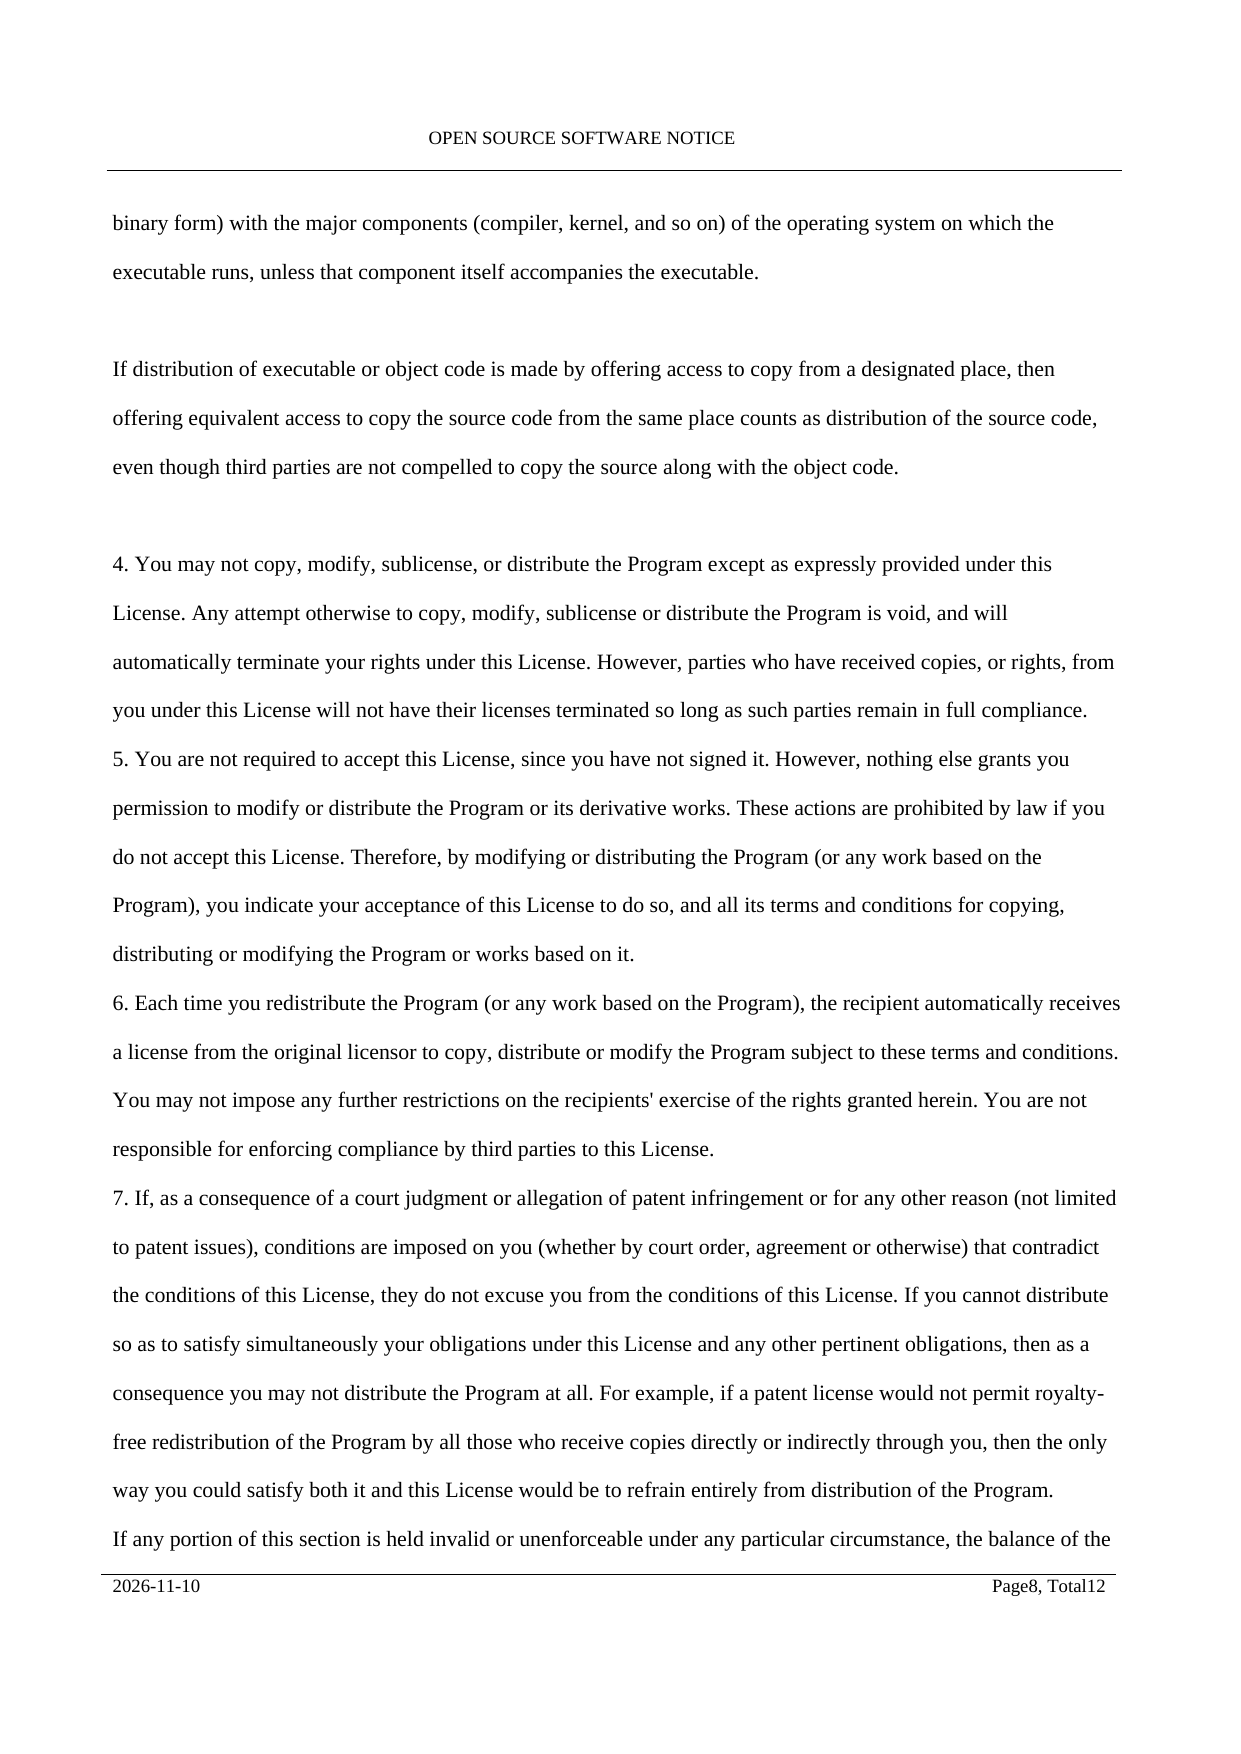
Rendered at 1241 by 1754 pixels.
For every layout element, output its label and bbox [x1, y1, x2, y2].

text [112, 206, 1128, 1555]
